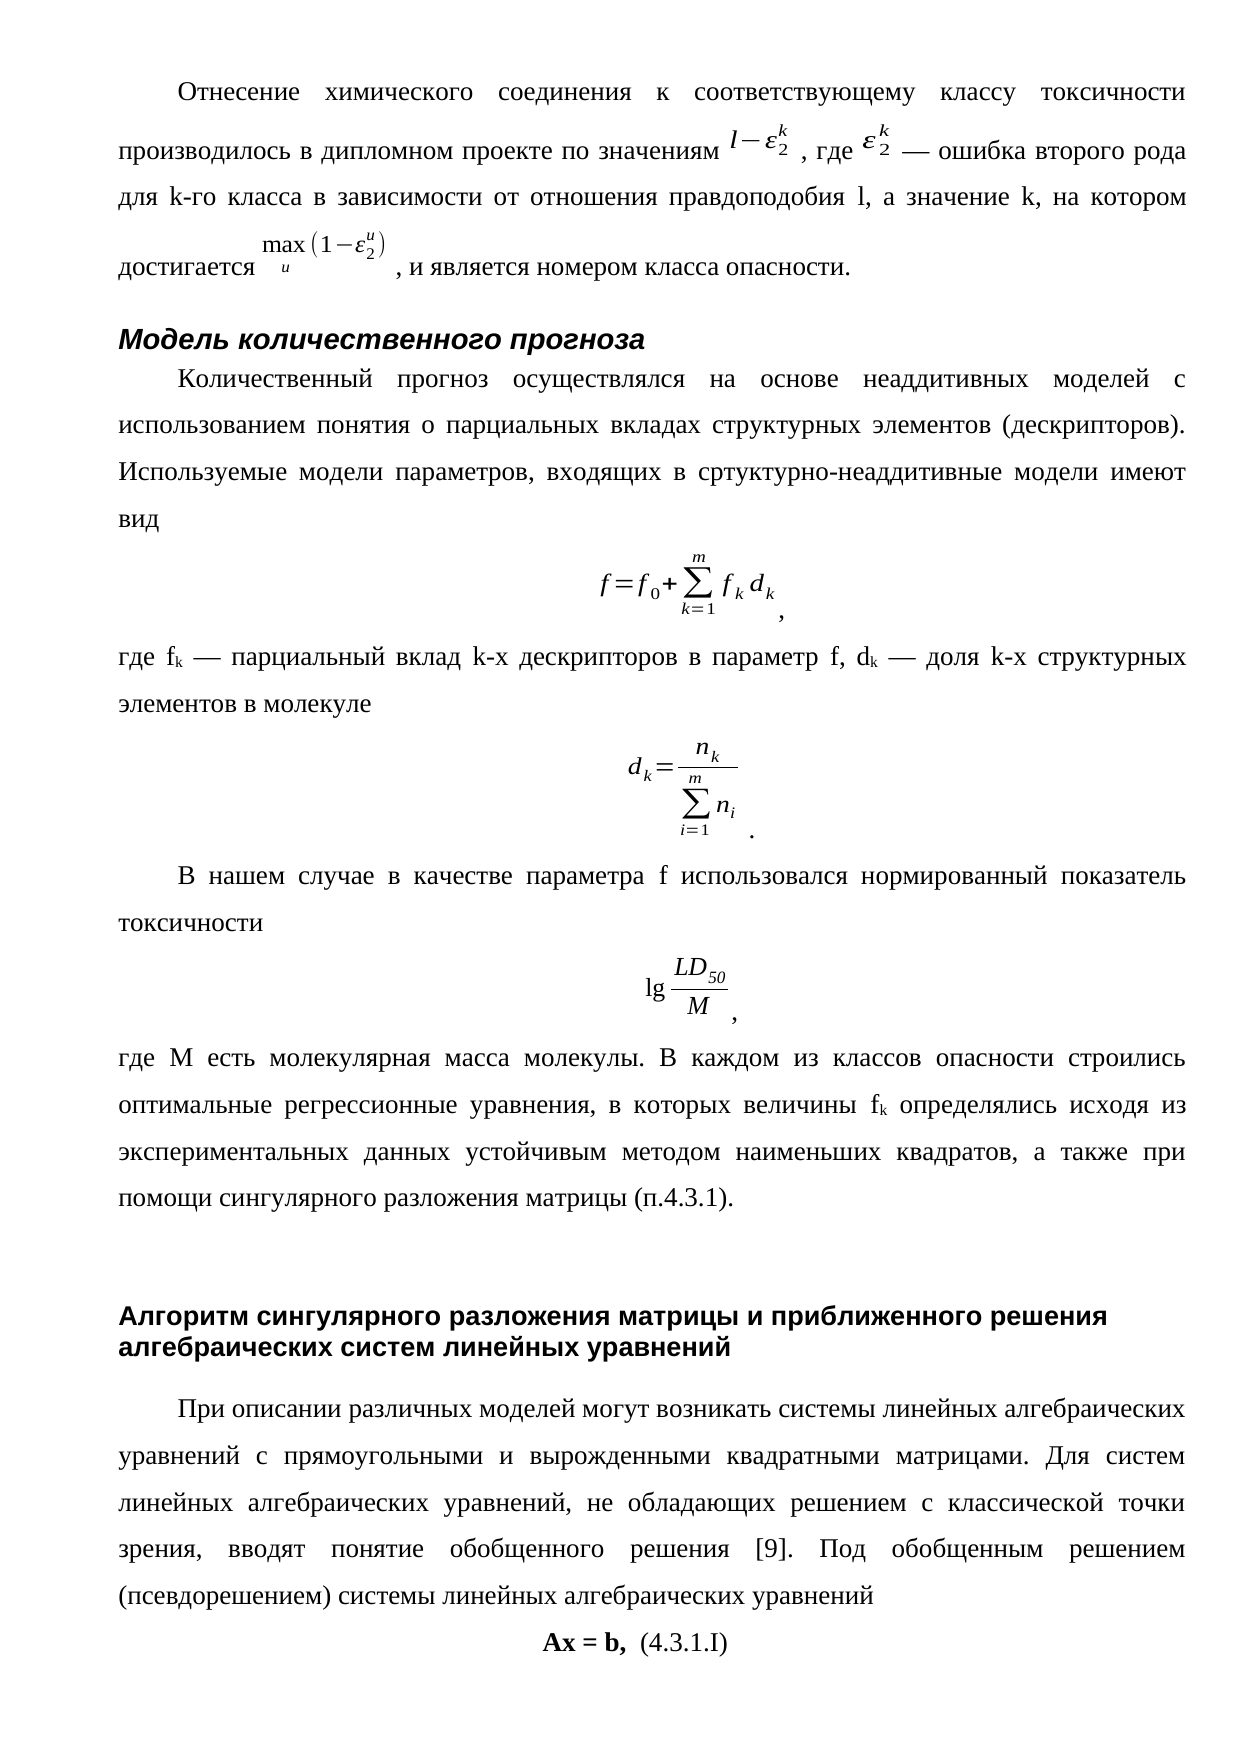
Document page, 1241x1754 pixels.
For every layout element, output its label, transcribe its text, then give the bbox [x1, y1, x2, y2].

subtitle Модель количественного прогноза [118, 322, 1181, 355]
text , [88, 548, 1240, 624]
text Ах = b, (4.3.1.I) [88, 1626, 1181, 1657]
text При описании различных моделей могут возникать системы линейных алгебраических уравнений с прямоугольными и вырожденными квадратными матрицами. Для систем линейных алгебраических уравнений, не обладающих решением с классической точки зрения, вводят понятие обобщенного решения [9]. Под обобщенным решением (псевдорешением) системы линейных алгебраических уравнений [118, 1392, 1187, 1610]
text , [88, 953, 1240, 1026]
subtitle Алгоритм сингулярного разложения матрицы и приближенного решения алгебраических систем линейных уравнений [118, 1299, 1181, 1362]
text В нашем случае в качестве параметра f использовался нормированный показатель токсичности [118, 859, 1187, 937]
text где fk — парциальный вклад k-х дескрипторов в параметр f, dk — доля k-х структурных элементов в молекуле [118, 640, 1187, 718]
text Количественный прогноз осуществлялся на основе неаддитивных моделей с использованием понятия о парциальных вкладах структурных элементов (дескрипторов). Используемые модели параметров, входящих в сртуктурно-неаддитивные модели имеют вид [118, 362, 1187, 533]
text где M есть молекулярная масса молекулы. В каждом из классов опасности строились оптимальные регрессионные уравнения, в которых величины fk определялись исходя из экспериментальных данных устойчивым методом наименьших квадратов, а также при помощи сингулярного разложения матрицы (п.4.3.1). [118, 1041, 1187, 1212]
text Отнесение химического соединения к соответствующему классу токсичности производилось в дипломном проекте по значениям , где — ошибка второго рода для k-го класса в зависимости от отношения правдоподобия l, а значение k, на котором достигается , и является номером класса опасности. [118, 75, 1187, 281]
text . [88, 733, 1240, 844]
